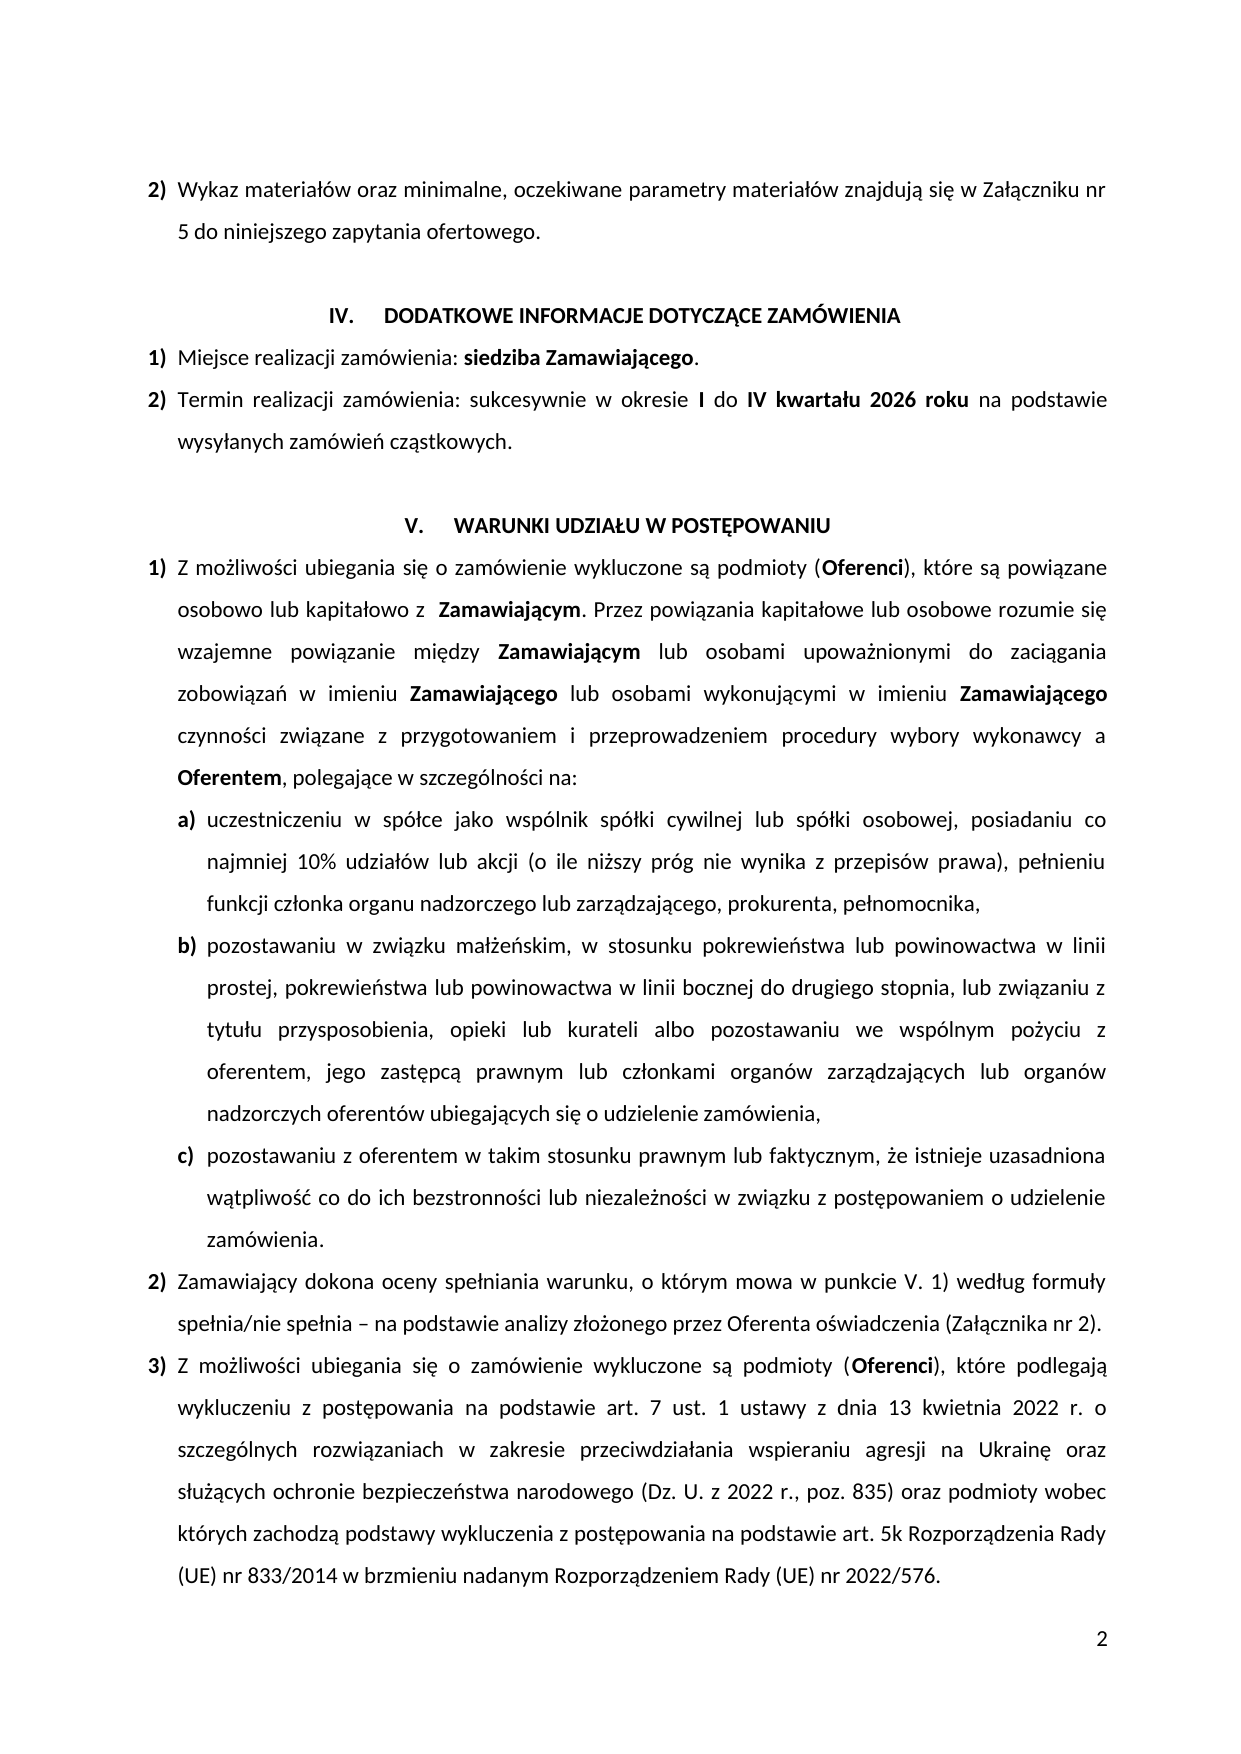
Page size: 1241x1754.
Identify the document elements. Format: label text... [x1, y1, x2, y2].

list pozostawaniu z oferentem w takim stosunku prawnym lub faktycznym, że istnieje uzasadniona wątpliwość co do ich bezstronności lub niezależności w związku z postępowaniem o udzielenie zamówienia. [177, 1141, 1107, 1253]
list Z możliwości ubiegania się o zamówienie wykluczone są podmioty (Oferenci), które podlegają wykluczeniu z postępowania na podstawie art. 7 ust. 1 ustawy z dnia 13 kwietnia 2022 r. o szczególnych rozwiązaniach w zakresie przeciwdziałania wspieraniu agresji na Ukrainę oraz służących ochronie bezpieczeństwa narodowego (Dz. U. z 2022 r., poz. 835) oraz podmioty wobec których zachodzą podstawy wykluczenia z postępowania na podstawie art. 5k Rozporządzenia Rady (UE) nr 833/2014 w brzmieniu nadanym Rozporządzeniem Rady (UE) nr 2022/576. [148, 1351, 1107, 1589]
list uczestniczeniu w spółce jako wspólnik spółki cywilnej lub spółki osobowej, posiadaniu co najmniej 10% udziałów lub akcji (o ile niższy próg nie wynika z przepisów prawa), pełnieniu funkcji członka organu nadzorczego lub zarządzającego, prokurenta, pełnomocnika, [177, 805, 1107, 917]
list Termin realizacji zamówienia: sukcesywnie w okresie I do IV kwartału 2026 roku na podstawie wysyłanych zamówień cząstkowych. [148, 385, 1107, 455]
list WARUNKI UDZIAŁU W POSTĘPOWANIU [148, 511, 1107, 539]
list pozostawaniu w związku małżeńskim, w stosunku pokrewieństwa lub powinowactwa w linii prostej, pokrewieństwa lub powinowactwa w linii bocznej do drugiego stopnia, lub związaniu z tytułu przysposobienia, opieki lub kurateli albo pozostawaniu we wspólnym pożyciu z oferentem, jego zastępcą prawnym lub członkami organów zarządzających lub organów nadzorczych oferentów ubiegających się o udzielenie zamówienia, [177, 931, 1107, 1127]
list DODATKOWE INFORMACJE DOTYCZĄCE ZAMÓWIENIA [148, 301, 1107, 329]
list Wykaz materiałów oraz minimalne, oczekiwane parametry materiałów znajdują się w Załączniku nr 5 do niniejszego zapytania ofertowego. [148, 175, 1107, 245]
list Zamawiający dokona oceny spełniania warunku, o którym mowa w punkcie V. 1) według formuły spełnia/nie spełnia – na podstawie analizy złożonego przez Oferenta oświadczenia (Załącznika nr 2). [148, 1267, 1107, 1337]
list Miejsce realizacji zamówienia: siedziba Zamawiającego. [148, 343, 1107, 371]
list Z możliwości ubiegania się o zamówienie wykluczone są podmioty (Oferenci), które są powiązane osobowo lub kapitałowo z Zamawiającym. Przez powiązania kapitałowe lub osobowe rozumie się wzajemne powiązanie między Zamawiającym lub osobami upoważnionymi do zaciągania zobowiązań w imieniu Zamawiającego lub osobami wykonującymi w imieniu Zamawiającego czynności związane z przygotowaniem i przeprowadzeniem procedury wybory wykonawcy a Oferentem, polegające w szczególności na: [148, 553, 1107, 791]
